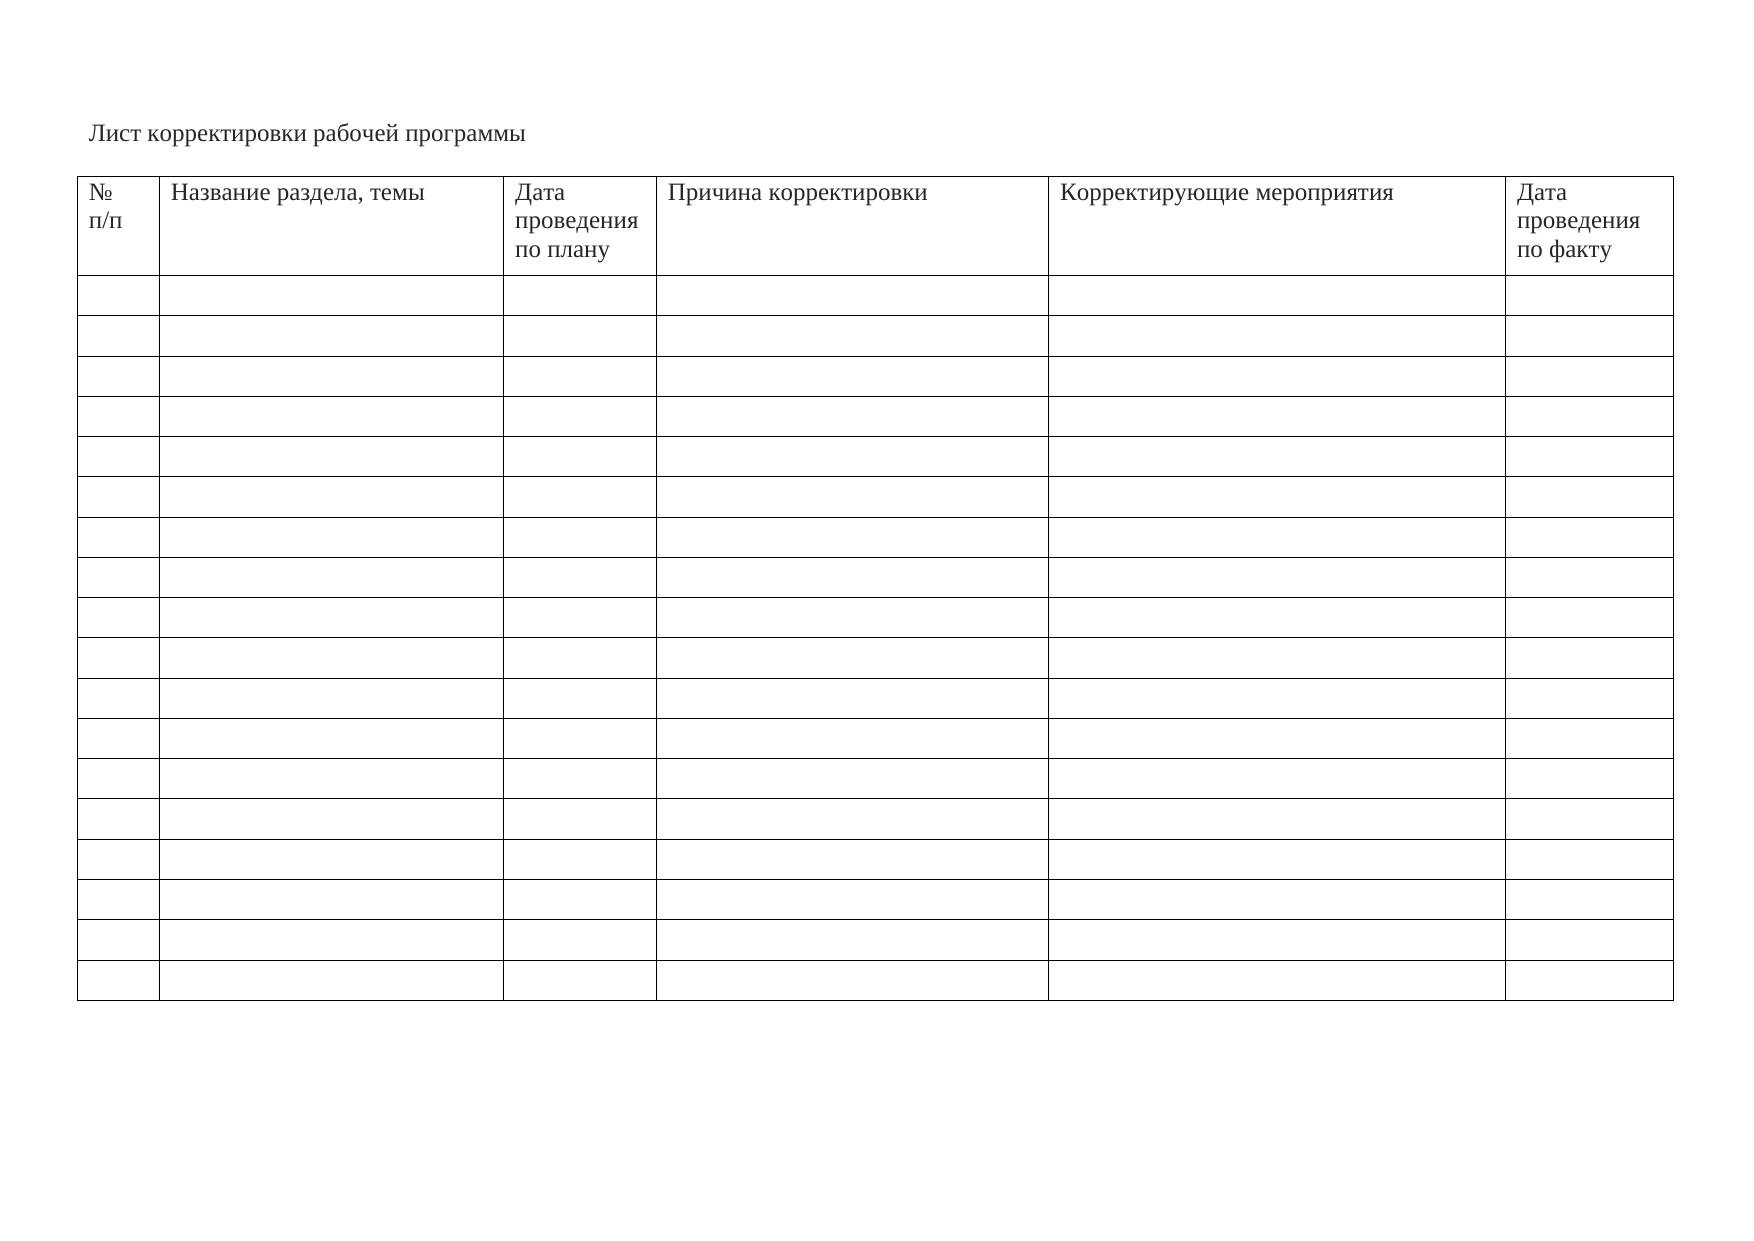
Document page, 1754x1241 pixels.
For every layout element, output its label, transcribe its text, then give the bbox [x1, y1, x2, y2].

table_cell [1506, 799, 1673, 839]
table_cell [504, 840, 656, 879]
table_cell [504, 518, 656, 557]
table_cell [504, 759, 656, 798]
table_cell [1506, 961, 1673, 1000]
table_cell [1506, 397, 1673, 436]
table_cell [160, 397, 503, 436]
table_cell [657, 920, 1048, 959]
table_header Дата проведения по плану [504, 177, 656, 275]
table_cell [1506, 880, 1673, 919]
table_cell [657, 316, 1048, 356]
table_cell [160, 759, 503, 798]
table_header Дата проведения по факту [1506, 177, 1673, 275]
table_cell [78, 357, 159, 396]
table_cell [1049, 477, 1505, 517]
table_cell [504, 477, 656, 517]
table_cell [78, 397, 159, 436]
table_cell [657, 276, 1048, 315]
table_header № п/п [78, 177, 159, 275]
table_cell [1506, 719, 1673, 758]
table_cell [160, 799, 503, 839]
table_cell [160, 518, 503, 557]
table_cell [657, 799, 1048, 839]
table_cell [1049, 558, 1505, 597]
table_cell [504, 397, 656, 436]
table_cell [657, 558, 1048, 597]
table_cell [1506, 759, 1673, 798]
table_cell [160, 880, 503, 919]
table_cell [160, 357, 503, 396]
table_cell [657, 518, 1048, 557]
table_cell [657, 437, 1048, 476]
table_cell [1506, 357, 1673, 396]
table_header Корректирующие мероприятия [1049, 177, 1505, 275]
table_cell [657, 397, 1048, 436]
table_cell [1506, 437, 1673, 476]
table_cell [657, 719, 1048, 758]
table_cell [160, 598, 503, 637]
table_cell [78, 437, 159, 476]
table_header Причина корректировки [657, 177, 1048, 275]
table_cell [78, 880, 159, 919]
table_cell [504, 719, 656, 758]
table_cell [160, 961, 503, 1000]
table_cell [1049, 719, 1505, 758]
table_cell [160, 920, 503, 959]
table_cell [657, 477, 1048, 517]
table_cell [78, 920, 159, 959]
table_cell [78, 598, 159, 637]
table_cell [1506, 840, 1673, 879]
table_cell [657, 679, 1048, 718]
table_cell [160, 719, 503, 758]
table_cell [657, 357, 1048, 396]
table_cell [78, 558, 159, 597]
table_cell [1506, 276, 1673, 315]
table_cell [504, 880, 656, 919]
table_cell [160, 276, 503, 315]
table_cell [1049, 920, 1505, 959]
table_cell [657, 598, 1048, 637]
table_cell [1049, 679, 1505, 718]
table_cell [504, 316, 656, 356]
table_cell [504, 357, 656, 396]
table_cell [160, 679, 503, 718]
table_cell [1049, 518, 1505, 557]
table_cell [1049, 316, 1505, 356]
table_cell [504, 799, 656, 839]
table_cell [78, 759, 159, 798]
table_cell [78, 276, 159, 315]
table_cell [1049, 437, 1505, 476]
table_cell [1049, 759, 1505, 798]
table_cell [160, 316, 503, 356]
table_cell [160, 638, 503, 678]
table_cell [657, 961, 1048, 1000]
table_cell [504, 961, 656, 1000]
table_cell [1506, 679, 1673, 718]
table_cell [504, 920, 656, 959]
table_cell [78, 316, 159, 356]
table_cell [1049, 397, 1505, 436]
table_cell [78, 477, 159, 517]
table_cell [1049, 840, 1505, 879]
table_cell [504, 598, 656, 637]
table_cell [1049, 961, 1505, 1000]
table_header Название раздела, темы [160, 177, 503, 275]
table_cell [1049, 880, 1505, 919]
table_cell [160, 437, 503, 476]
table_cell [1506, 477, 1673, 517]
table_cell [504, 437, 656, 476]
table_cell [657, 880, 1048, 919]
table_cell [504, 276, 656, 315]
table_cell [657, 840, 1048, 879]
table_cell [1049, 598, 1505, 637]
table_cell [1049, 357, 1505, 396]
table_cell [78, 799, 159, 839]
table_cell [1506, 638, 1673, 678]
table_cell [1049, 638, 1505, 678]
table_cell [1049, 799, 1505, 839]
table_cell [1506, 920, 1673, 959]
table_cell [78, 840, 159, 879]
table_cell [78, 679, 159, 718]
table_cell [504, 558, 656, 597]
text Лист корректировки рабочей программы [89, 118, 1665, 147]
table_cell [160, 840, 503, 879]
table_cell [1506, 316, 1673, 356]
table_cell [1506, 558, 1673, 597]
table_cell [78, 638, 159, 678]
table_cell [78, 961, 159, 1000]
table_cell [657, 638, 1048, 678]
table_cell [78, 719, 159, 758]
table_cell [160, 558, 503, 597]
table_cell [1049, 276, 1505, 315]
table_cell [78, 518, 159, 557]
table_cell [160, 477, 503, 517]
table_cell [504, 679, 656, 718]
table_cell [657, 759, 1048, 798]
table_cell [1506, 598, 1673, 637]
table_cell [504, 638, 656, 678]
table_cell [1506, 518, 1673, 557]
